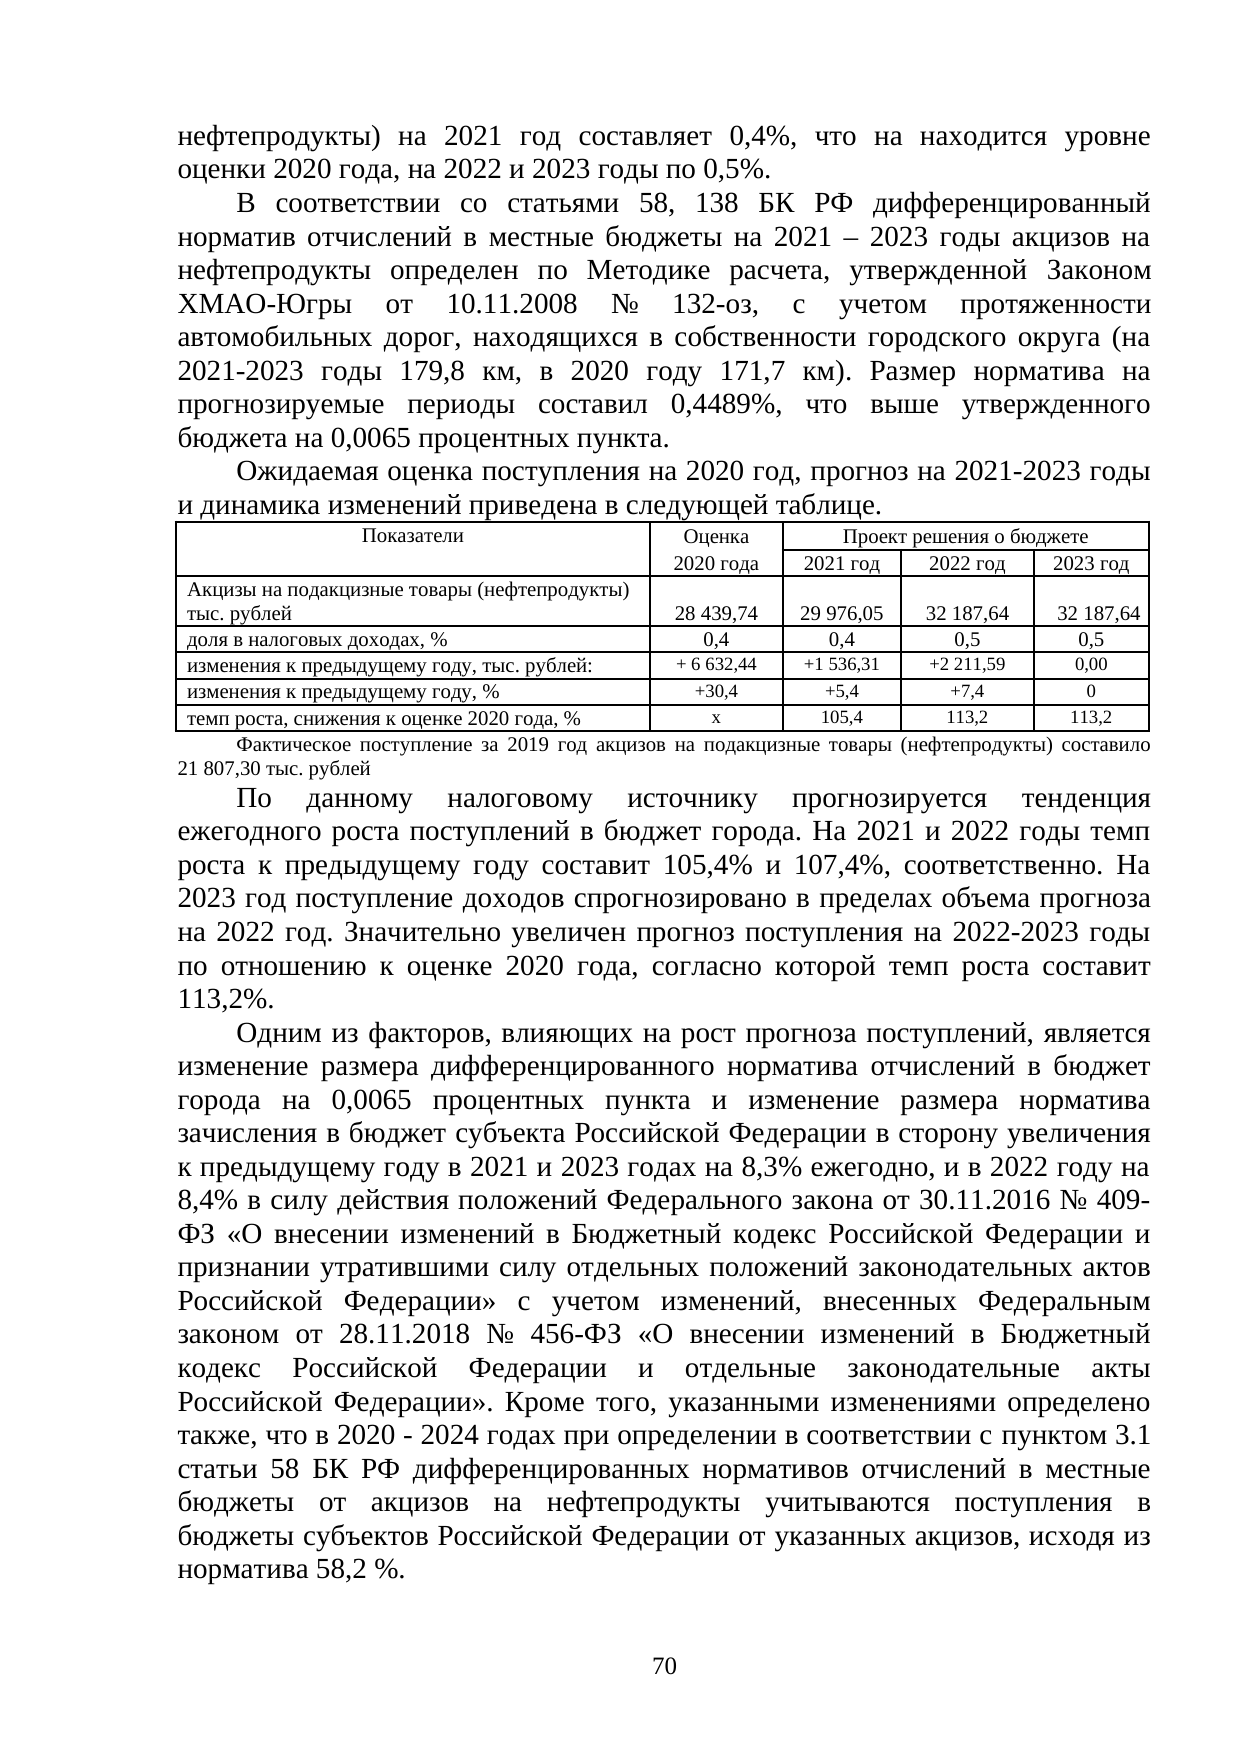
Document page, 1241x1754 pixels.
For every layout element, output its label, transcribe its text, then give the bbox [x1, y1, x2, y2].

table_header Проект решения о бюджете [784, 523, 1148, 549]
table_cell Акцизы на подакцизные товары (нефтепродукты) тыс. рублей [177, 577, 649, 625]
table_cell 0,00 [1035, 653, 1148, 677]
text Одним из факторов, влияющих на рост прогноза поступлений, является изменение размера дифференцированного норматива отчислений в бюджет города на 0,0065 процентных пункта и изменение размера норматива зачисления в бюджет субъекта Российской Федерации в сторону увеличения к предыдущему году в 2021 и 2023 годах на 8,3% ежегодно, и в 2022 году на 8,4% в силу действия положений Федерального закона от 30.11.2016 № 409-ФЗ «О внесении изменений в Бюджетный кодекс Российской Федерации и признании утратившими силу отдельных положений законодательных актов Российской Федерации» с учетом изменений, внесенных Федеральным законом от 28.11.2018 № 456-ФЗ «О внесении изменений в Бюджетный кодекс Российской Федерации и отдельные законодательные акты Российской Федерации». Кроме того, указанными изменениями определено также, что в 2020 - 2024 годах при определении в соответствии с пунктом 3.1 статьи 58 БК РФ дифференцированных нормативов отчислений в местные бюджеты от акцизов на нефтепродукты учитываются поступления в бюджеты субъектов Российской Федерации от указанных акцизов, исходя из норматива 58,2 %. [177, 1015, 1152, 1585]
table_header Показатели [177, 523, 649, 575]
table_cell 2022 год [902, 551, 1033, 575]
table_cell 0,5 [1035, 627, 1148, 651]
text В соответствии со статьями 58, 138 БК РФ дифференцированный норматив отчислений в местные бюджеты на 2021 – 2023 годы акцизов на нефтепродукты определен по Методике расчета, утвержденной Законом ХМАО-Югры от 10.11.2008 № 132-оз, с учетом протяженности автомобильных дорог, находящихся в собственности городского округа (на 2021-2023 годы 179,8 км, в 2020 году 171,7 км). Размер норматива на прогнозируемые периоды составил 0,4489%, что выше утвержденного бюджета на 0,0065 процентных пункта. [177, 185, 1152, 453]
text Фактическое поступление за 2019 год акцизов на подакцизные товары (нефтепродукты) составило 21 807,30 тыс. рублей [177, 732, 1152, 780]
table_cell +7,4 [902, 680, 1033, 703]
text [177, 118, 1152, 185]
table_cell 0 [1035, 680, 1148, 703]
table_cell х [651, 706, 782, 730]
text Ожидаемая оценка поступления на 2020 год, прогноз на 2021-2023 годы и динамика изменений приведена в следующей таблице. [177, 453, 1152, 521]
table_cell 0,5 [902, 627, 1033, 651]
table_cell +30,4 [651, 680, 782, 703]
table_cell 2023 год [1035, 551, 1148, 575]
table_cell +5,4 [784, 680, 900, 703]
table_cell 0,4 [651, 627, 782, 651]
table_cell 0,4 [784, 627, 900, 651]
table_cell 113,2 [902, 706, 1033, 730]
table_cell темп роста, снижения к оценке 2020 года, % [177, 706, 649, 730]
table_cell 32 187,64 [1035, 577, 1148, 625]
table_cell изменения к предыдущему году, тыс. рублей: [177, 653, 649, 677]
table_cell 2021 год [784, 551, 900, 575]
table_cell +1 536,31 [784, 653, 900, 677]
table_header Оценка [651, 523, 782, 549]
table_cell 105,4 [784, 706, 900, 730]
table_cell + 6 632,44 [651, 653, 782, 677]
table_cell 32 187,64 [902, 577, 1033, 625]
table_cell 113,2 [1035, 706, 1148, 730]
table_cell изменения к предыдущему году, % [177, 680, 649, 703]
table_cell +2 211,59 [902, 653, 1033, 677]
table_cell 28 439,74 [651, 577, 782, 625]
text По данному налоговому источнику прогнозируется тенденция ежегодного роста поступлений в бюджет города. На 2021 и 2022 годы темп роста к предыдущему году составит 105,4% и 107,4%, соответственно. На 2023 год поступление доходов спрогнозировано в пределах объема прогноза на 2022 год. Значительно увеличен прогноз поступления на 2022-2023 годы по отношению к оценке 2020 года, согласно которой темп роста составит 113,2%. [177, 780, 1152, 1015]
table_cell 2020 года [651, 549, 782, 575]
table_cell 29 976,05 [784, 577, 900, 625]
table_cell доля в налоговых доходах, % [177, 627, 649, 651]
